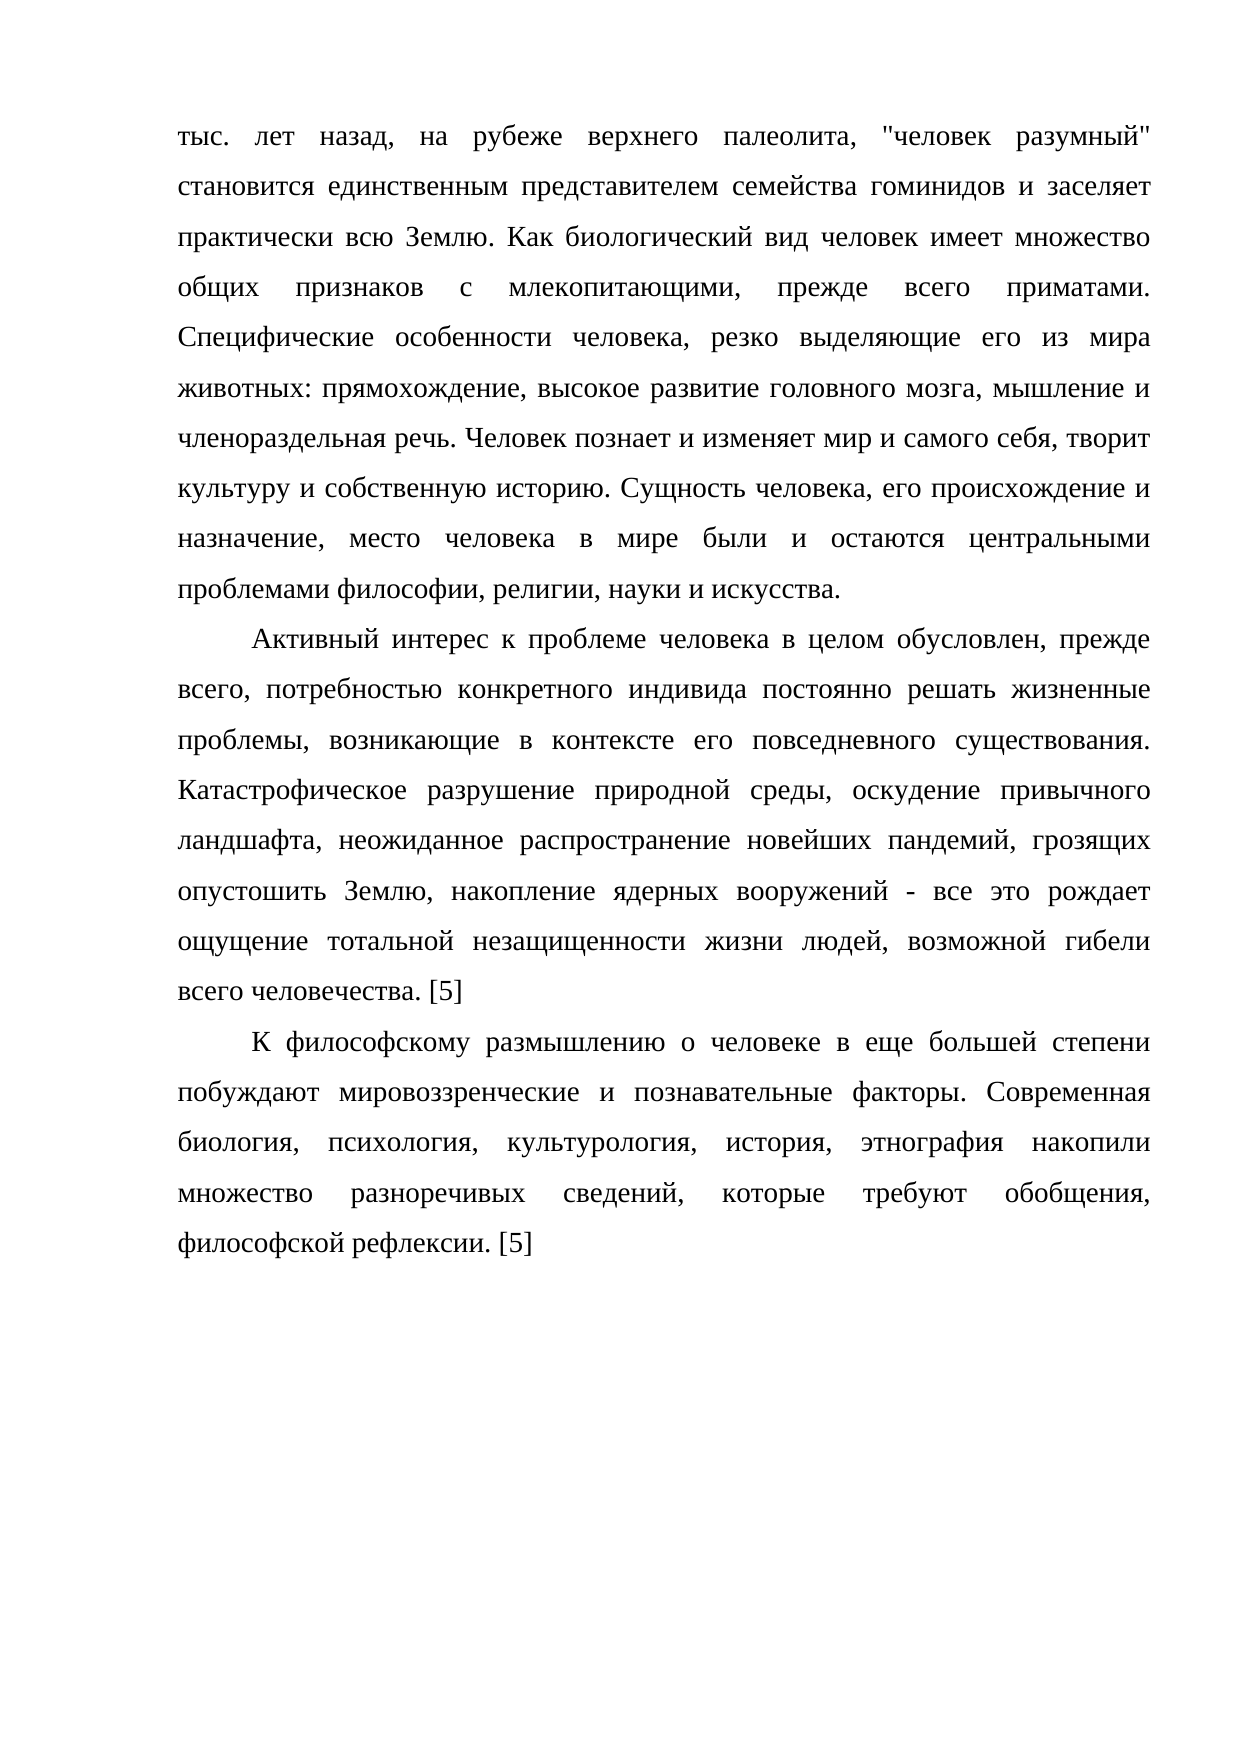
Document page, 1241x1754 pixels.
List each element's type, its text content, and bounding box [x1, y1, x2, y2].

text К философскому размышлению о человеке в еще большей степени побуждают мировоззренческие и познавательные факторы. Современная биология, психология, культурология, история, этнография накопили множество разноречивых сведений, которые требуют обобщения, философской рефлексии. [5] [177, 1024, 1152, 1258]
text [177, 118, 1152, 604]
text Активный интерес к проблеме человека в целом обусловлен, прежде всего, потребностью конкретного индивида постоянно решать жизненные проблемы, возникающие в контексте его повседневного существования. Катастрофическое разрушение природной среды, оскудение привычного ландшафта, неожиданное распространение новейших пандемий, грозящих опустошить Землю, накопление ядерных вооружений - все это рождает ощущение тотальной незащищенности жизни людей, возможной гибели всего человечества. [5] [177, 621, 1152, 1007]
